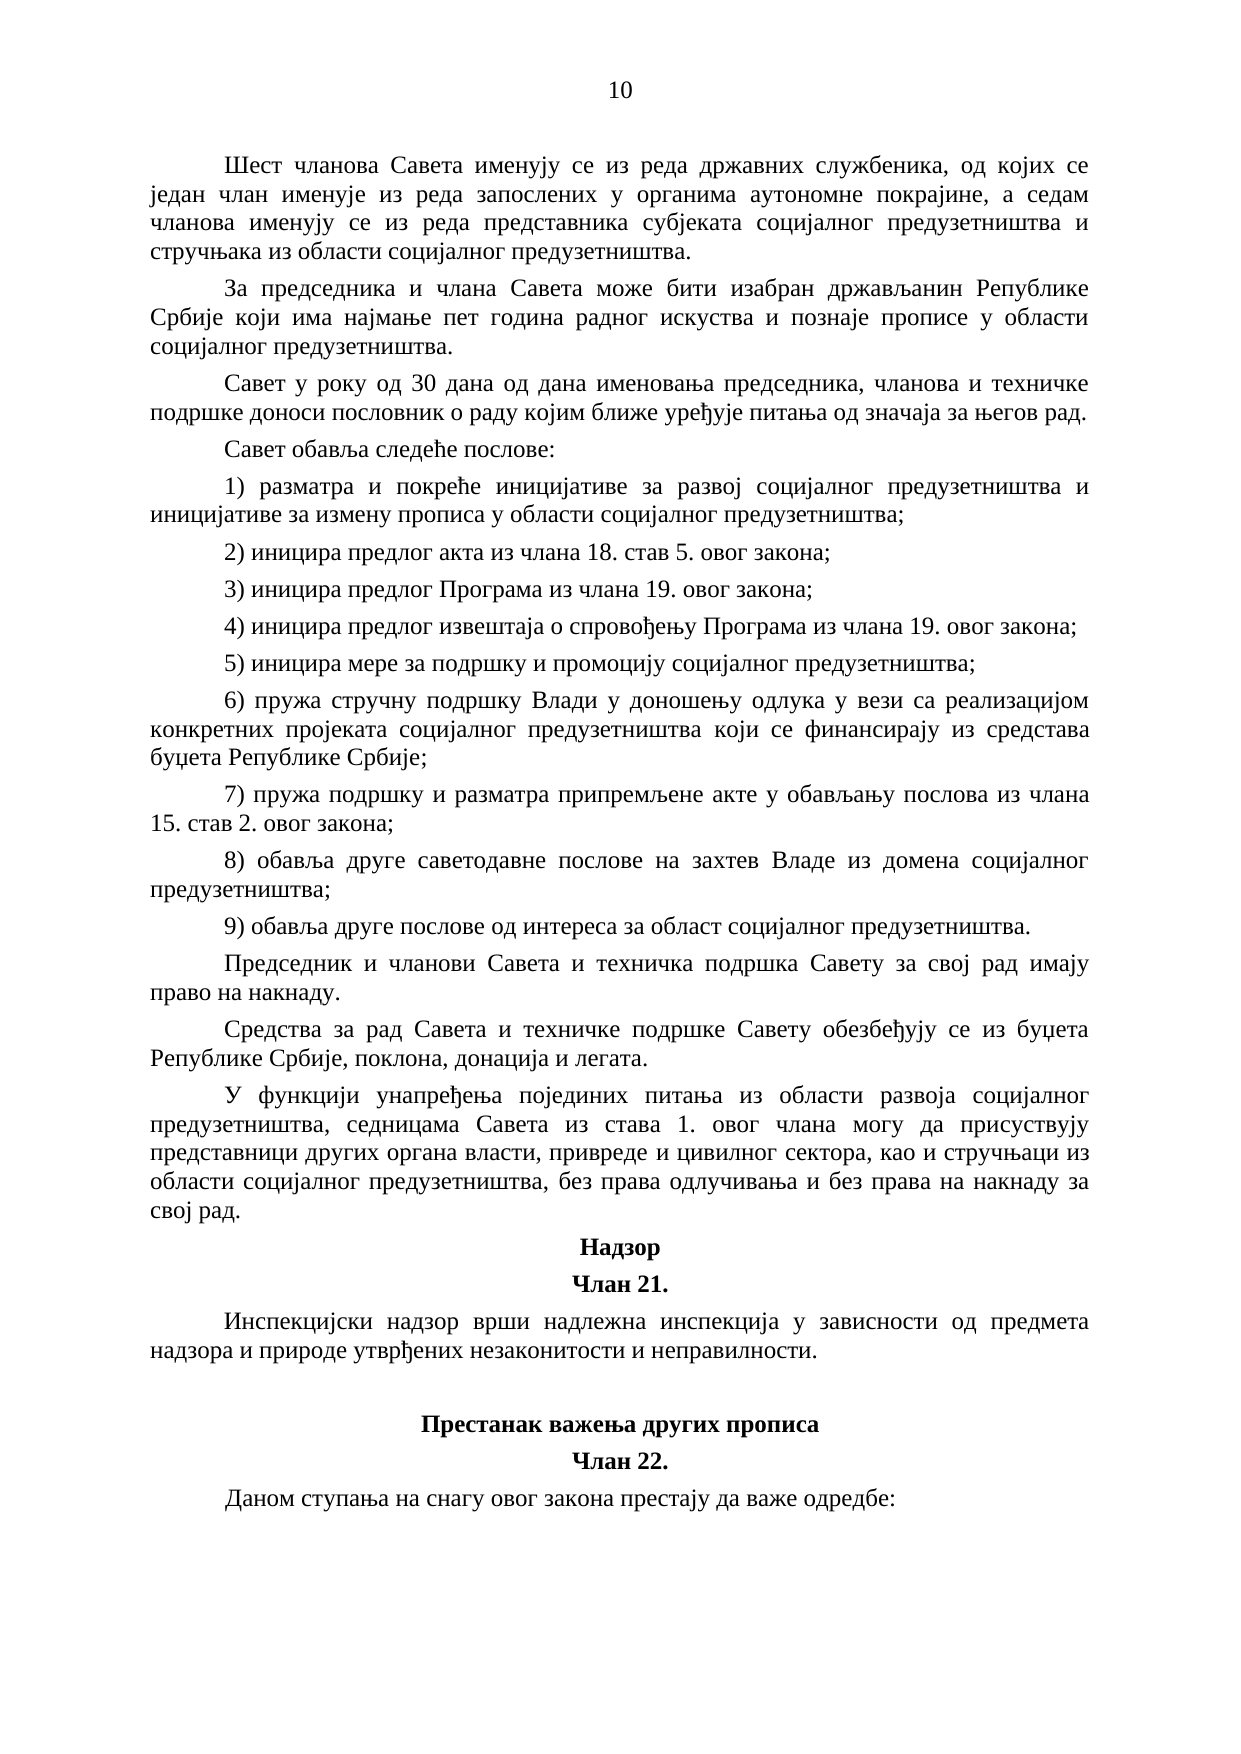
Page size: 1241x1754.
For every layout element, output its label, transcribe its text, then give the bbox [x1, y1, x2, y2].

text 7) пружа подршку и разматра припремљене акте у обављању послова из члана 15. став 2. овог закона; [150, 779, 1090, 837]
text 9) обавља друге послове од интереса за област социјалног предузетништва. [150, 911, 1090, 940]
text Надзор [150, 1232, 1090, 1261]
text Престанак важења других прописа [150, 1409, 1090, 1438]
text У функцији унапређења појединих питања из области развоја социјалног предузетништва, седницама Савета из става 1. овог члана могу да присуствују представници других органа власти, привреде и цивилног сектора, као и стручњаци из области социјалног предузетништва, без права одлучивања и без права на накнаду за свој рад. [150, 1080, 1090, 1224]
text Даном ступања на снагу овог закона престају да важе одредбе: [150, 1483, 1090, 1512]
text Савет обавља следеће послове: [150, 434, 1090, 462]
text 5) иницира мере за подршку и промоцију социјалног предузетништва; [150, 648, 1090, 677]
text 8) обавља друге саветодавне послове на захтев Владе из домена социјалног предузетништва; [150, 845, 1090, 903]
text 3) иницира предлог Програма из члана 19. овог закона; [150, 574, 1090, 602]
text Савет у року од 30 дана од дана именовања председника, чланова и техничке подршке доноси пословник о раду којим ближе уређује питања од значаја за његов рад. [150, 368, 1090, 425]
text Средства за рад Савета и техничке подршке Савету обезбеђују се из буџета Републике Србије, поклона, донација и легата. [150, 1014, 1090, 1072]
text Шест чланова Савета именују се из реда државних службеника, од којих се један члан именује из реда запослених у органима аутономне покрајине, а седам чланова именују се из реда представника субјеката социјалног предузетништва и стручњака из области социјалног предузетништва. [150, 150, 1090, 265]
text 4) иницира предлог извештаја о спровођењу Програма из члана 19. овог закона; [150, 611, 1090, 639]
text Председник и чланови Савета и техничка подршка Савету за свој рад имају право на накнаду. [150, 948, 1090, 1006]
text Инспекцијски надзор врши надлежна инспекција у зависности од предмета надзора и природе утврђених незаконитости и неправилности. [150, 1306, 1090, 1364]
text 1) разматра и покреће иницијативе за развој социјалног предузетништва и иницијативе за измену прописа у области социјалног предузетништва; [150, 471, 1090, 528]
text 2) иницира предлог акта из члана 18. став 5. овог закона; [150, 537, 1090, 565]
text Члан 22. [150, 1446, 1090, 1475]
text За председника и члана Савета може бити изабран држављанин Републике Србије који има најмање пет година радног искуства и познаје прописе у области социјалног предузетништва. [150, 273, 1090, 359]
text 6) пружа стручну подршку Влади у доношењу одлука у вези са реализацијом конкретних пројеката социјалног предузетништва који се финансирају из средстава буџета Републике Србије; [150, 685, 1090, 771]
text Члан 21. [150, 1269, 1090, 1298]
